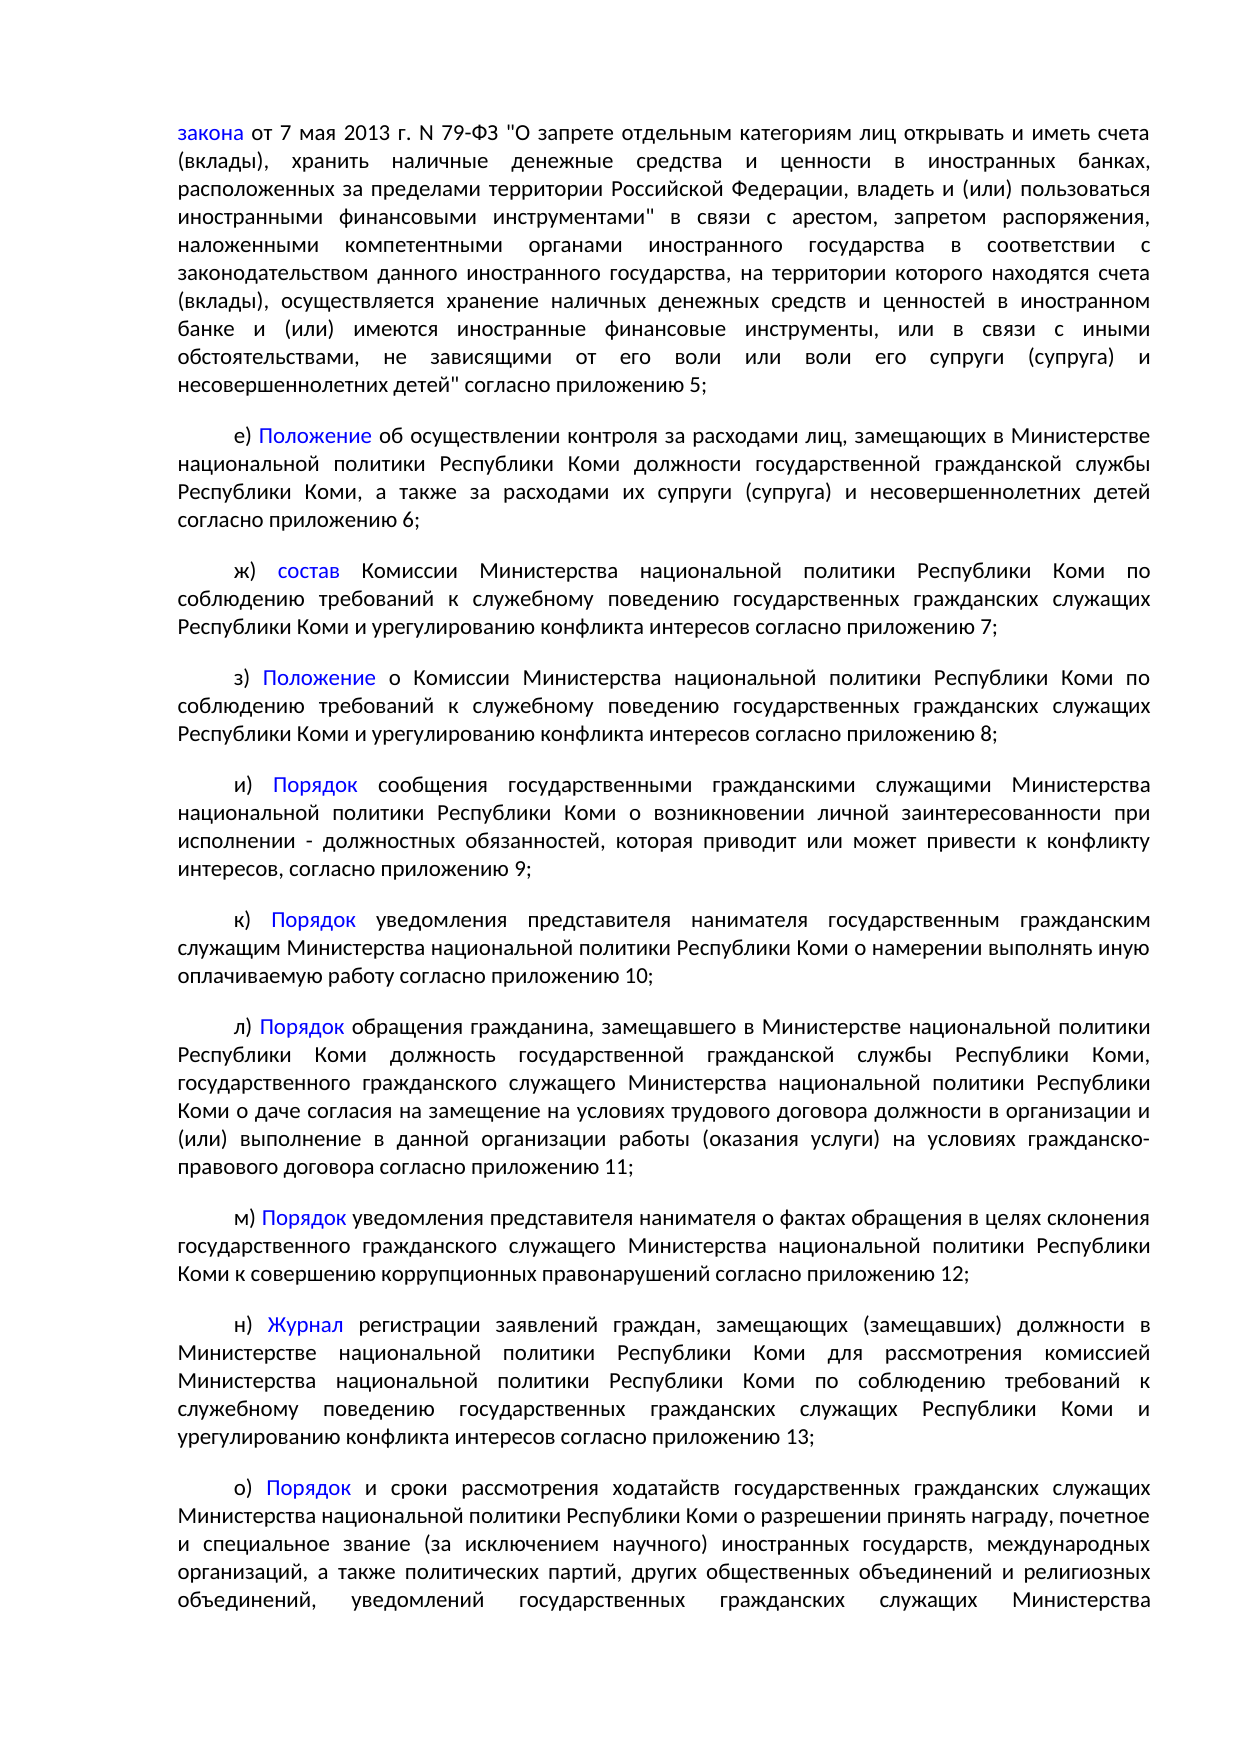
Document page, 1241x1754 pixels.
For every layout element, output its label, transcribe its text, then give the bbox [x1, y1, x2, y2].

text л) Порядок обращения гражданина, замещавшего в Министерстве национальной политики Республики Коми должность государственной гражданской службы Республики Коми, государственного гражданского служащего Министерства национальной политики Республики Коми о даче согласия на замещение на условиях трудового договора должности в организации и (или) выполнение в данной организации работы (оказания услуги) на условиях гражданско-правового договора согласно приложению 11; [177, 1012, 1152, 1180]
text и) Порядок сообщения государственными гражданскими служащими Министерства национальной политики Республики Коми о возникновении личной заинтересованности при исполнении - должностных обязанностей, которая приводит или может привести к конфликту интересов, согласно приложению 9; [177, 770, 1152, 882]
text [177, 118, 1152, 398]
text н) Журнал регистрации заявлений граждан, замещающих (замещавших) должности в Министерстве национальной политики Республики Коми для рассмотрения комиссией Министерства национальной политики Республики Коми по соблюдению требований к служебному поведению государственных гражданских служащих Республики Коми и урегулированию конфликта интересов согласно приложению 13; [177, 1310, 1152, 1450]
text ж) состав Комиссии Министерства национальной политики Республики Коми по соблюдению требований к служебному поведению государственных гражданских служащих Республики Коми и урегулированию конфликта интересов согласно приложению 7; [177, 556, 1152, 640]
text е) Положение об осуществлении контроля за расходами лиц, замещающих в Министерстве национальной политики Республики Коми должности государственной гражданской службы Республики Коми, а также за расходами их супруги (супруга) и несовершеннолетних детей согласно приложению 6; [177, 421, 1152, 533]
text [177, 1473, 1152, 1613]
text м) Порядок уведомления представителя нанимателя о фактах обращения в целях склонения государственного гражданского служащего Министерства национальной политики Республики Коми к совершению коррупционных правонарушений согласно приложению 12; [177, 1203, 1152, 1287]
text к) Порядок уведомления представителя нанимателя государственным гражданским служащим Министерства национальной политики Республики Коми о намерении выполнять иную оплачиваемую работу согласно приложению 10; [177, 905, 1152, 989]
text з) Положение о Комиссии Министерства национальной политики Республики Коми по соблюдению требований к служебному поведению государственных гражданских служащих Республики Коми и урегулированию конфликта интересов согласно приложению 8; [177, 663, 1152, 747]
